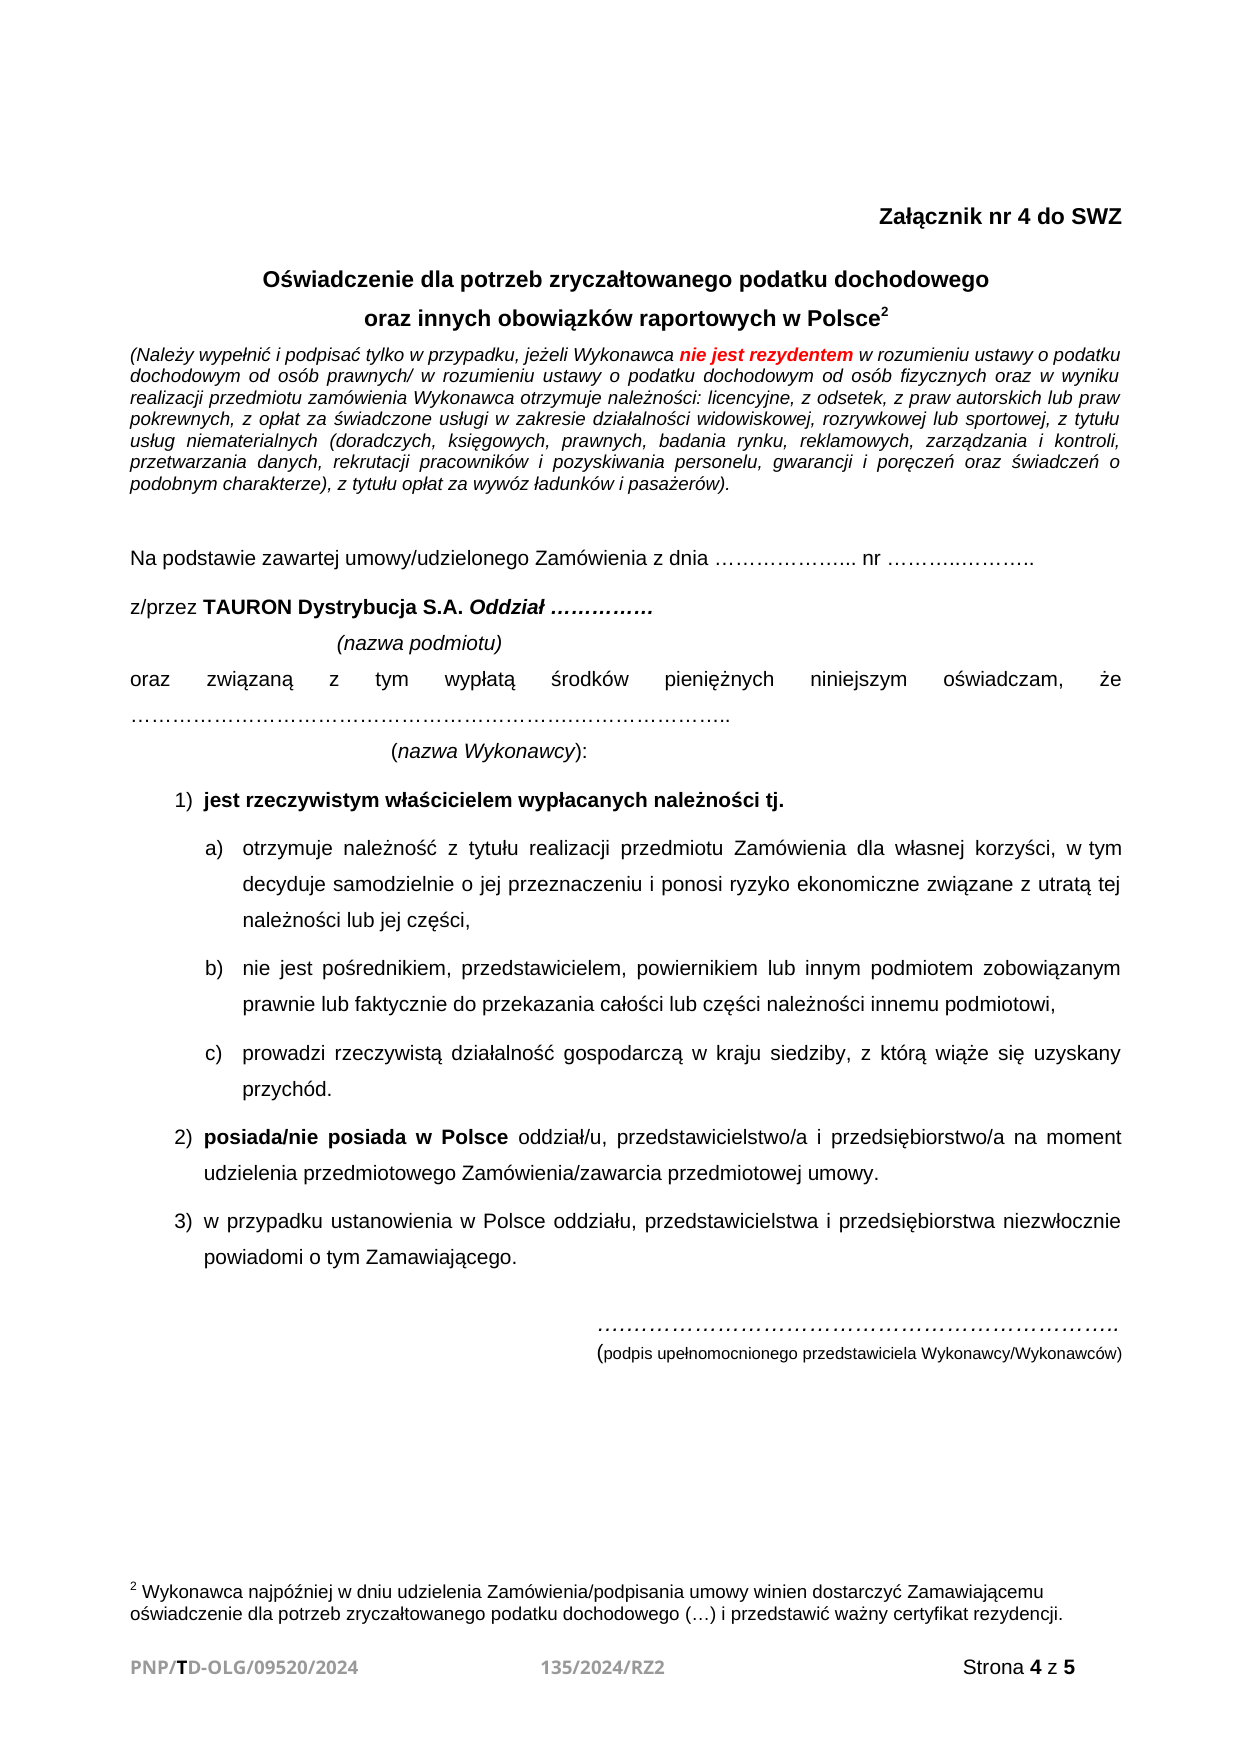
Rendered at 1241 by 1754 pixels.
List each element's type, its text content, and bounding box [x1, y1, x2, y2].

text (Należy wypełnić i podpisać tylko w przypadku, jeżeli Wykonawca nie jest rezydentem w rozumieniu ustawy o podatku dochodowym od osób prawnych/ w rozumieniu ustawy o podatku dochodowym od osób fizycznych oraz w wyniku realizacji przedmiotu zamówienia Wykonawca otrzymuje należności: licencyjne, z odsetek, z praw autorskich lub praw pokrewnych, z opłat za świadczone usługi w zakresie działalności widowiskowej, rozrywkowej lub sportowej, z tytułu usług niematerialnych (doradczych, księgowych, prawnych, badania rynku, reklamowych, zarządzania i kontroli, przetwarzania danych, rekrutacji pracowników i pozyskiwania personelu, gwarancji i poręczeń oraz świadczeń o podobnym charakterze), z tytułu opłat za wywóz ładunków i pasażerów). [130, 343, 1122, 494]
list w przypadku ustanowienia w Polsce oddziału, przedstawicielstwa i przedsiębiorstwa niezwłocznie powiadomi o tym Zamawiającego. [174, 1209, 1122, 1269]
text oraz związaną z tym wypłatą środków pieniężnych niniejszym oświadczam, że ……………………………………………………….………………….. [130, 667, 1122, 727]
text (podpis upełnomocnionego przedstawiciela Wykonawcy/Wykonawców) [425, 1340, 1122, 1364]
list prowadzi rzeczywistą działalność gospodarczą w kraju siedziby, z którą wiąże się uzyskany przychód. [205, 1041, 1122, 1100]
text oraz innych obowiązków raportowych w Polsce [130, 304, 1122, 331]
text Oświadczenie dla potrzeb zryczałtowanego podatku dochodowego [130, 266, 1122, 292]
text Na podstawie zawartej umowy/udzielonego Zamówienia z dnia ………………... nr ………..……….. [130, 546, 1122, 570]
text z/przez TAURON Dystrybucja S.A. Oddział …………… [130, 595, 1122, 619]
list otrzymuje należność z tytułu realizacji przedmiotu Zamówienia dla własnej korzyści, w tym decyduje samodzielnie o jej przeznaczeniu i ponosi ryzyko ekonomiczne związane z utratą tej należności lub jej części, [205, 836, 1122, 932]
text Załącznik nr 4 do SWZ [130, 203, 1122, 229]
list nie jest pośrednikiem, przedstawicielem, powiernikiem lub innym podmiotem zobowiązanym prawnie lub faktycznie do przekazania całości lub części należności innemu podmiotowi, [205, 956, 1122, 1016]
text (nazwa podmiotu) [337, 631, 1122, 654]
text (nazwa Wykonawcy): [292, 739, 1122, 763]
list jest rzeczywistym właścicielem wypłacanych należności tj. [174, 787, 1122, 811]
list posiada/nie posiada w Polsce oddział/u, przedstawicielstwo/a i przedsiębiorstwo/a na moment udzielenia przedmiotowego Zamówienia/zawarcia przedmiotowej umowy. [174, 1125, 1122, 1185]
text ….……………………………………………………….. [130, 1310, 1122, 1336]
